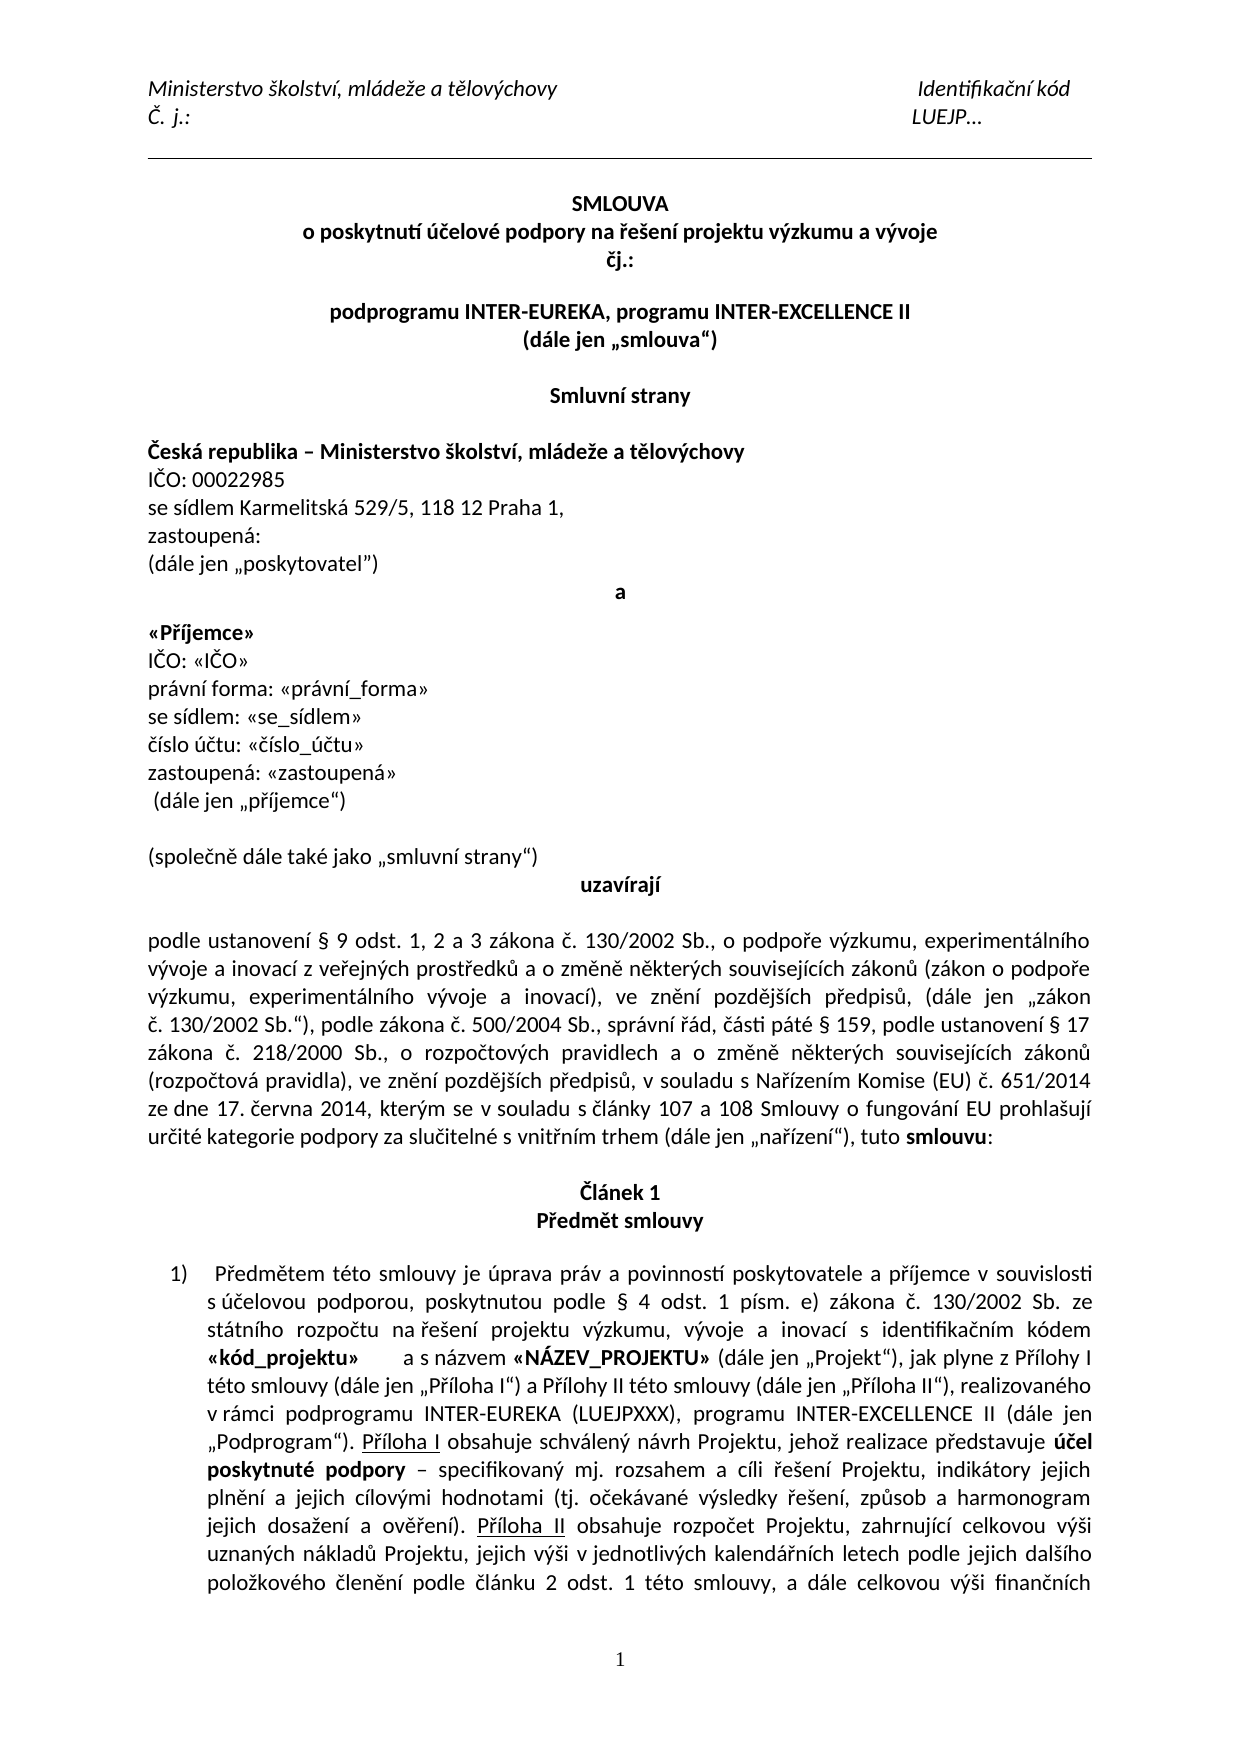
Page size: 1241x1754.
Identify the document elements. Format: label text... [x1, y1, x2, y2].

text podle ustanovení § 9 odst. 1, 2 a 3 zákona č. 130/2002 Sb., o podpoře výzkumu, experimentálního vývoje a inovací z veřejných prostředků a o změně některých souvisejících zákonů (zákon o podpoře výzkumu, experimentálního vývoje a inovací), ve znění pozdějších předpisů, (dále jen „zákon č. 130/2002 Sb.“), podle zákona č. 500/2004 Sb., správní řád, části páté § 159, podle ustanovení § 17 zákona č. 218/2000 Sb., o rozpočtových pravidlech a o změně některých souvisejících zákonů (rozpočtová pravidla), ve znění pozdějších předpisů, v souladu s Nařízením Komise (EU) č. 651/2014 ze dne 17. června 2014, kterým se v souladu s články 107 a 108 Smlouvy o fungování EU prohlašují určité kategorie podpory za slučitelné s vnitřním trhem (dále jen „nařízení“), tuto smlouvu: [148, 926, 1092, 1150]
text (dále jen „poskytovatel”) [148, 549, 1092, 577]
text Smluvní strany [148, 381, 1092, 409]
text Předmět smlouvy [148, 1206, 1092, 1234]
text čj.: [148, 245, 1092, 273]
text (dále jen „příjemce“) [148, 786, 1092, 814]
text se sídlem: «se_sídlem» [148, 702, 1092, 730]
text zastoupená: «zastoupená» [148, 758, 1092, 786]
text zastoupená: [148, 521, 1092, 549]
text se sídlem Karmelitská 529/5, 118 12 Praha 1, [148, 493, 1092, 521]
text Česká republika – Ministerstvo školství, mládeže a tělovýchovy [148, 437, 1092, 465]
text (dále jen „smlouva“) [148, 325, 1092, 353]
text podprogramu INTER-EUREKA, programu INTER-EXCELLENCE II [148, 297, 1092, 325]
text a [148, 577, 1092, 605]
text «Příjemce» [148, 618, 1092, 646]
text smlouva [148, 189, 1092, 217]
text (společně dále také jako „smluvní strany“) [148, 842, 1092, 870]
text uzavírají [148, 870, 1092, 898]
text právní forma: «právní_forma» [148, 674, 1092, 702]
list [169, 1259, 1092, 1596]
text o poskytnutí účelové podpory na řešení projektu výzkumu a vývoje [148, 217, 1092, 245]
text IČO: «IČO» [148, 646, 1092, 674]
text číslo účtu: «číslo_účtu» [148, 730, 1092, 758]
text IČO: 00022985 [148, 465, 1092, 493]
